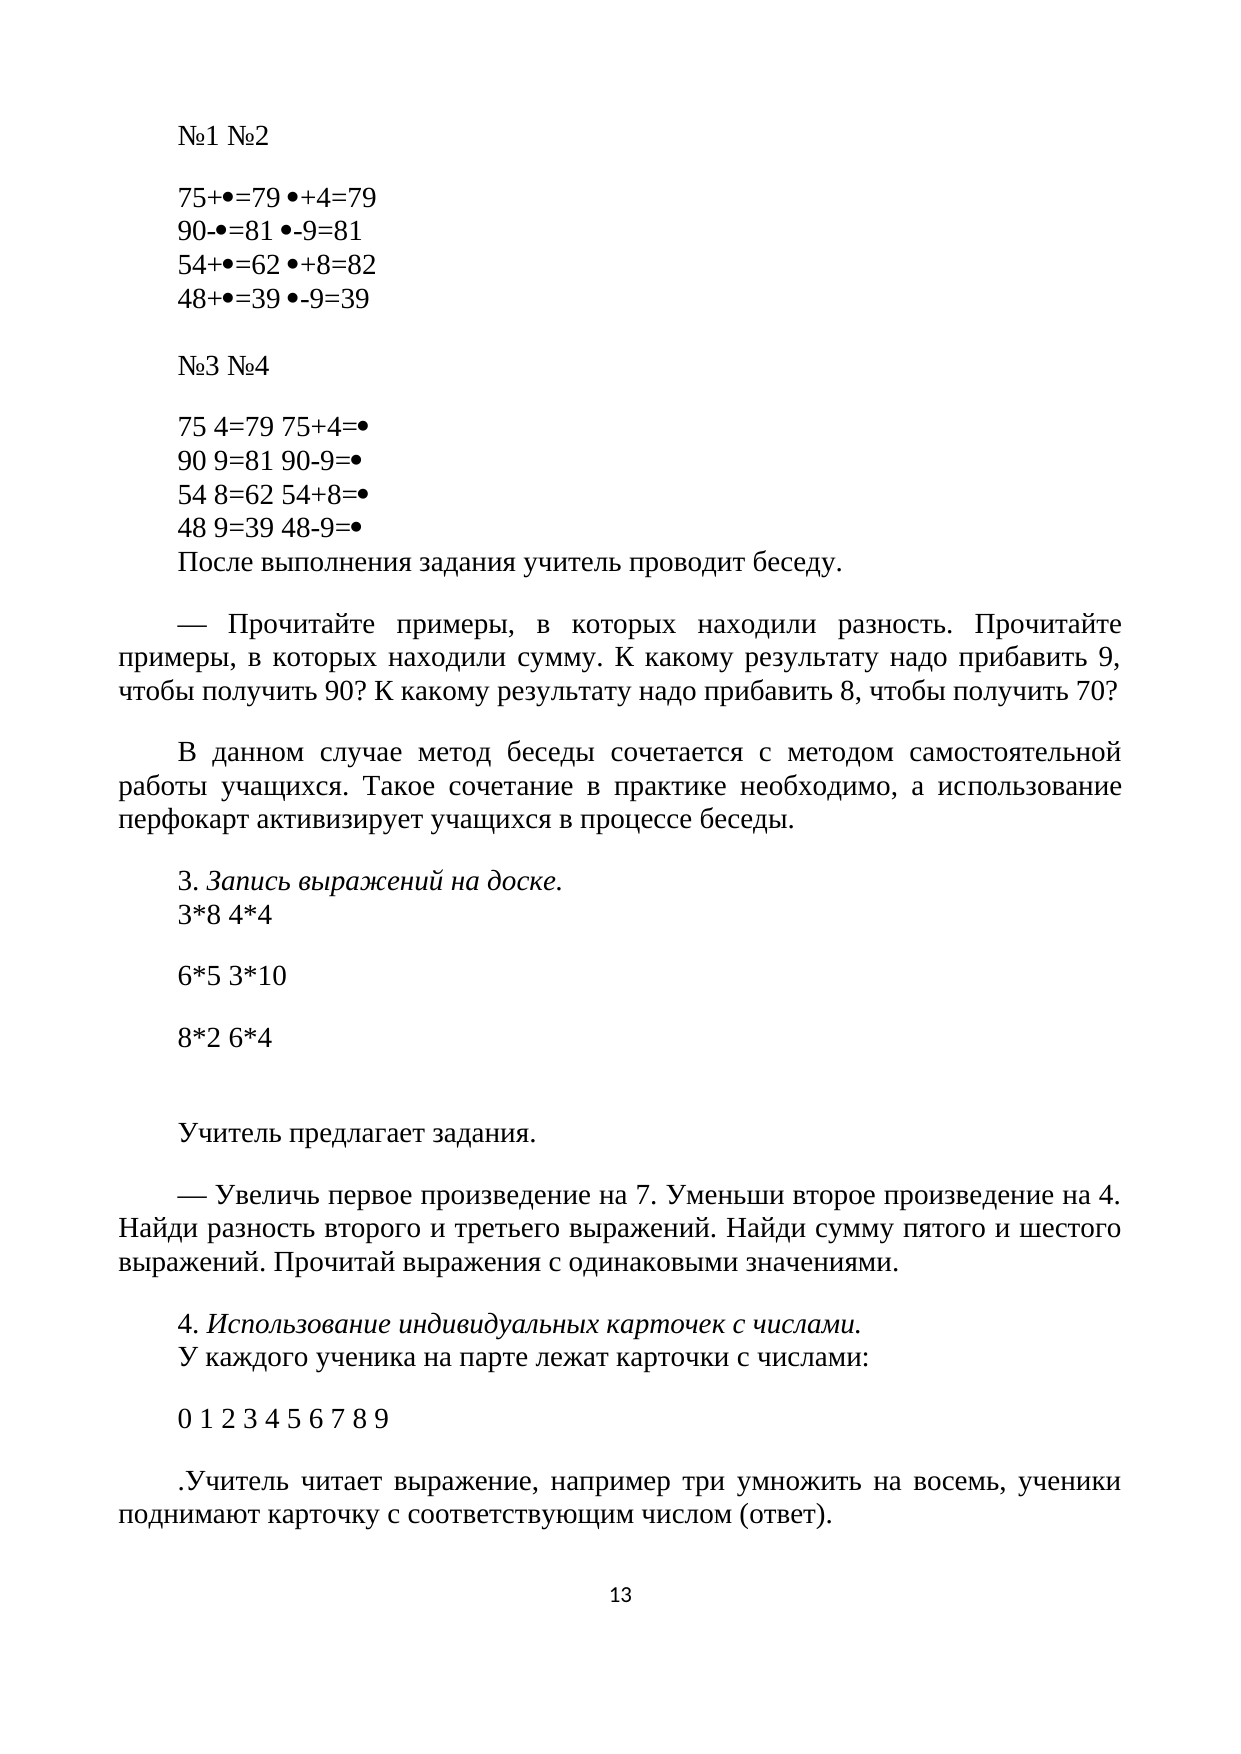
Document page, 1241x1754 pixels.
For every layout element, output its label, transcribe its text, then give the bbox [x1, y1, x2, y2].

text 54+=62 +8=82 [118, 247, 1122, 281]
text №3 №4 [118, 348, 1122, 381]
text 54 8=62 54+8= [118, 477, 1122, 511]
text После выполнения задания учитель проводит беседу. [118, 544, 1122, 578]
text 90-=81 -9=81 [118, 213, 1122, 247]
text 8*2 6*4 [118, 1020, 1122, 1054]
text — Прочитайте примеры, в которых находили разность. Прочитайте примеры, в которых находили сумму. К какому результату надо прибавить 9, чтобы получить 90? К какому результату надо прибавить 8, чтобы получить 70? [118, 606, 1122, 706]
text 90 9=81 90-9= [118, 443, 1122, 477]
text 75 4=79 75+4= [118, 409, 1122, 443]
text 75+=79 +4=79 [118, 180, 1122, 213]
text У каждого ученика на парте лежат карточки с числами: [118, 1339, 1122, 1373]
text В данном случае метод беседы сочетается с методом самостоятельной работы учащихся. Такое сочетание в практике необходимо, а использование перфокарт активизирует учащихся в процессе беседы. [118, 734, 1122, 835]
text Учитель предлагает задания. [118, 1115, 1122, 1149]
text 4. Использование индивидуальных карточек с числами. [118, 1306, 1122, 1339]
text 0 1 2 3 4 5 6 7 8 9 [118, 1401, 1122, 1434]
text 6*5 3*10 [118, 958, 1122, 992]
text 3*8 4*4 [118, 897, 1122, 930]
text №1 №2 [118, 118, 1122, 152]
text 48 9=39 48-9= [118, 511, 1122, 544]
text — Увеличь первое произведение на 7. Уменьши второе произведение на 4. Найди разность второго и третьего выражений. Найди сумму пятого и шестого выражений. Прочитай выражения с одинаковыми значениями. [118, 1177, 1122, 1278]
text 48+=39 -9=39 [118, 281, 1122, 314]
text .Учитель читает выражение, например три умножить на восемь, ученики поднимают карточку с соответствующим числом (ответ). [118, 1463, 1122, 1530]
text 3. Запись выражений на доске. [118, 863, 1122, 897]
